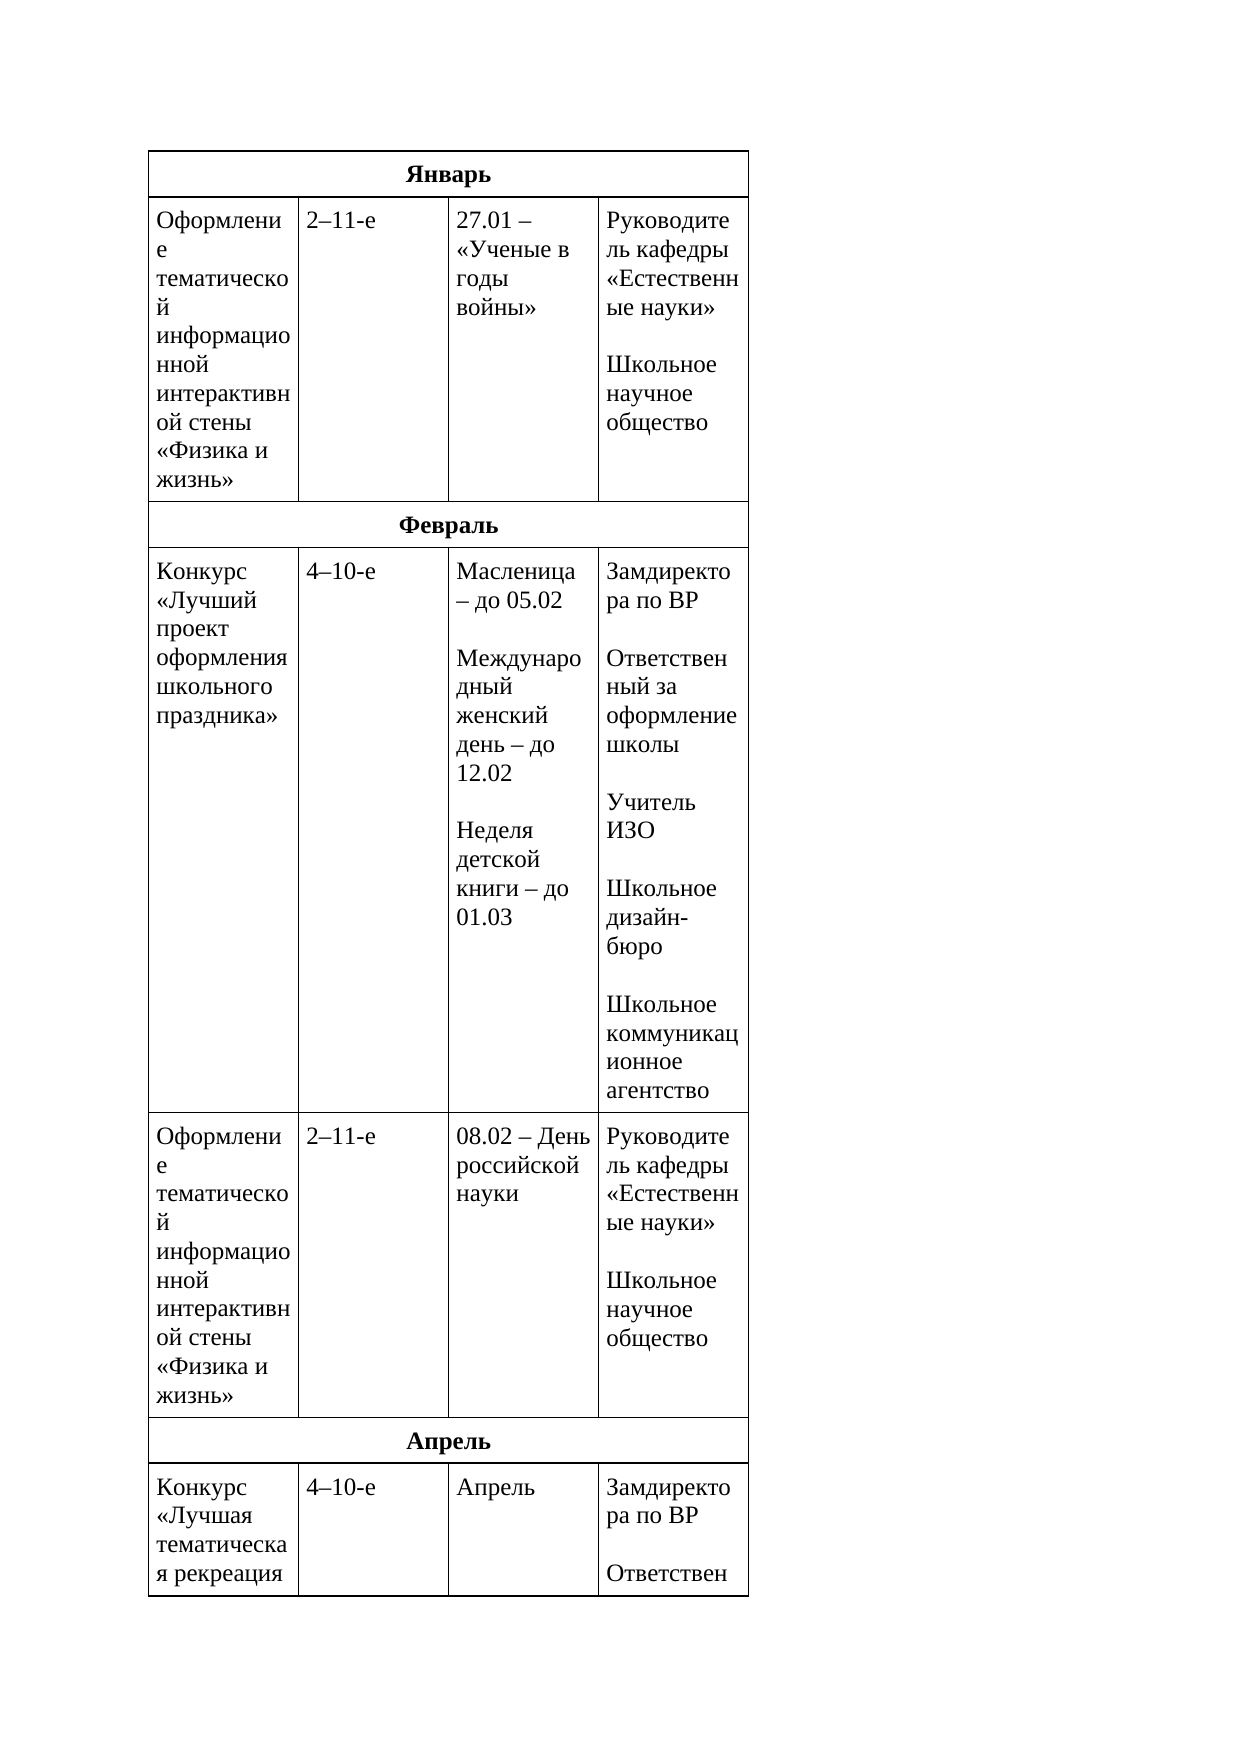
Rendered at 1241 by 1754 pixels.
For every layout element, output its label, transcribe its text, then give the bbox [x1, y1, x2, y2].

table_cell 08.02 – День российской науки [449, 1113, 598, 1416]
table_cell Замдиректора по ВР Ответственный за оформление школы Учитель ИЗО Школьное дизайн-бюро Школьное коммуникационное агентство [599, 548, 748, 1112]
table_cell Руководитель кафедры «Естественные науки» Школьное научное общество [599, 1113, 748, 1416]
table_cell 27.01 – «Ученые в годы войны» [449, 198, 598, 501]
table_cell Оформление тематической информационной интерактивной стены «Физика и жизнь» [149, 1113, 298, 1416]
table_cell Февраль [149, 502, 748, 547]
table_cell Оформление тематической информационной интерактивной стены «Физика и жизнь» [149, 198, 298, 501]
table_cell Апрель [449, 1464, 598, 1595]
table_cell 2–11-е [299, 1113, 448, 1416]
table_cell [149, 1464, 298, 1595]
table_cell 4–10-е [299, 1464, 448, 1595]
table_cell 2–11-е [299, 198, 448, 501]
table_cell Апрель [149, 1418, 748, 1462]
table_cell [599, 1464, 748, 1595]
table_cell 4–10-е [299, 548, 448, 1112]
table_cell Масленица – до 05.02 Международный женский день – до 12.02 Неделя детской книги – до 01.03 [449, 548, 598, 1112]
table_cell Январь [149, 152, 748, 196]
table_cell Конкурс «Лучший проект оформления школьного праздника» [149, 548, 298, 1112]
table_cell Руководитель кафедры «Естественные науки» Школьное научное общество [599, 198, 748, 501]
